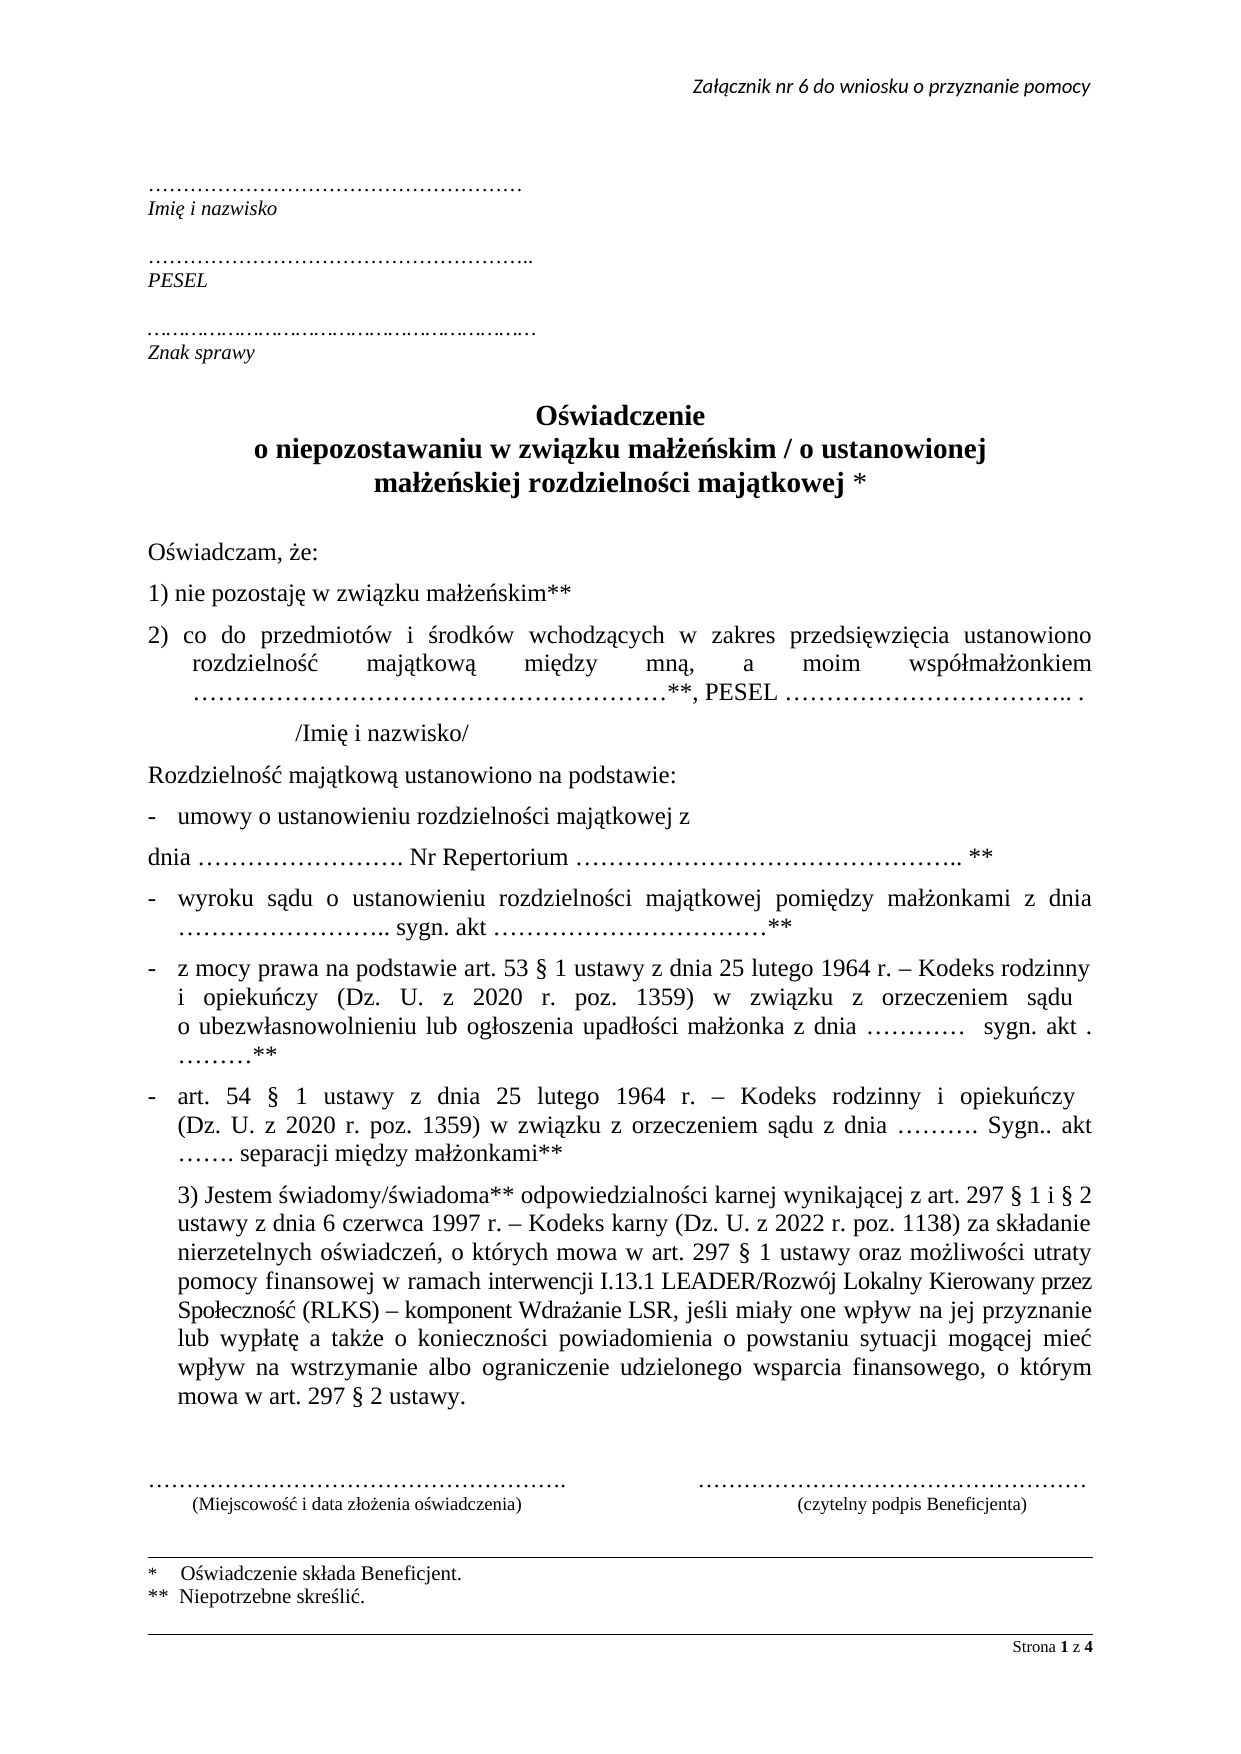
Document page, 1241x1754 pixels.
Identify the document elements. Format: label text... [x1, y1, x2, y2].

text Oświadczam, że: [148, 537, 1093, 566]
text ………………………………………………. …………………………………………… [148, 1466, 1093, 1493]
text * Oświadczenie składa Beneficjent. [148, 1558, 1093, 1584]
text - z mocy prawa na podstawie art. 53 § 1 ustawy z dnia 25 lutego 1964 r. – Kodeks rodzinny i opiekuńczy (Dz. U. z 2020 r. poz. 1359) w związku z orzeczeniem sądu o ubezwłasnowolnieniu lub ogłoszenia upadłości małżonka z dnia ………… sygn. akt .………** [148, 953, 1093, 1068]
text 2) co do przedmiotów i środków wchodzących w zakres przedsięwzięcia ustanowiono rozdzielność majątkową między mną, a moim współmałżonkiem …………………………………………………**, PESEL …………………………….. . [148, 620, 1093, 706]
text Oświadczenie [148, 398, 1093, 431]
text - wyroku sądu o ustanowieniu rozdzielności majątkowej pomiędzy małżonkami z dnia …………………….. sygn. akt ……………………………** [148, 883, 1093, 941]
text - umowy o ustanowieniu rozdzielności majątkowej z [148, 801, 1093, 830]
text - art. 54 § 1 ustawy z dnia 25 lutego 1964 r. – Kodeks rodzinny i opiekuńczy (Dz. U. z 2020 r. poz. 1359) w związku z orzeczeniem sądu z dnia ………. Sygn.. akt ……. separacji między małżonkami** [148, 1081, 1093, 1167]
text ……………………………………………….. [148, 244, 1093, 268]
text małżeńskiej rozdzielności majątkowej * [148, 465, 1093, 498]
text Znak sprawy [148, 340, 1093, 364]
text ……………………………………………… [148, 172, 1093, 196]
text Imię i nazwisko [148, 196, 1093, 220]
text 1) nie pozostaję w związku małżeńskim** [148, 578, 1093, 607]
text Rozdzielność majątkową ustanowiono na podstawie: [148, 760, 1093, 788]
text dnia ……………………. Nr Repertorium ……………………………………….. ** [148, 842, 1093, 871]
text (Miejscowość i data złożenia oświadczenia) (czytelny podpis Beneficjenta) [192, 1493, 1093, 1514]
text PESEL [148, 268, 1093, 292]
text ** Niepotrzebne skreślić. [148, 1584, 1093, 1608]
text 3) Jestem świadomy/świadoma** odpowiedzialności karnej wynikającej z art. 297 § 1 i § 2 ustawy z dnia 6 czerwca 1997 r. – Kodeks karny (Dz. U. z 2022 r. poz. 1138) za składanie nierzetelnych oświadczeń, o których mowa w art. 297 § 1 ustawy oraz możliwości utraty pomocy finansowej w ramach interwencji I.13.1 LEADER/Rozwój Lokalny Kierowany przez Społeczność (RLKS) – komponent Wdrażanie LSR, jeśli miały one wpływ na jej przyznanie lub wypłatę a także o konieczności powiadomienia o powstaniu sytuacji mogącej mieć wpływ na wstrzymanie albo ograniczenie udzielonego wsparcia finansowego, o którym mowa w art. 297 § 2 ustawy. [177, 1180, 1093, 1410]
text ……………………………………………………… [148, 316, 1093, 340]
text o niepozostawaniu w związku małżeńskim / o ustanowionej [148, 431, 1093, 465]
text /Imię i nazwisko/ [221, 718, 1093, 747]
